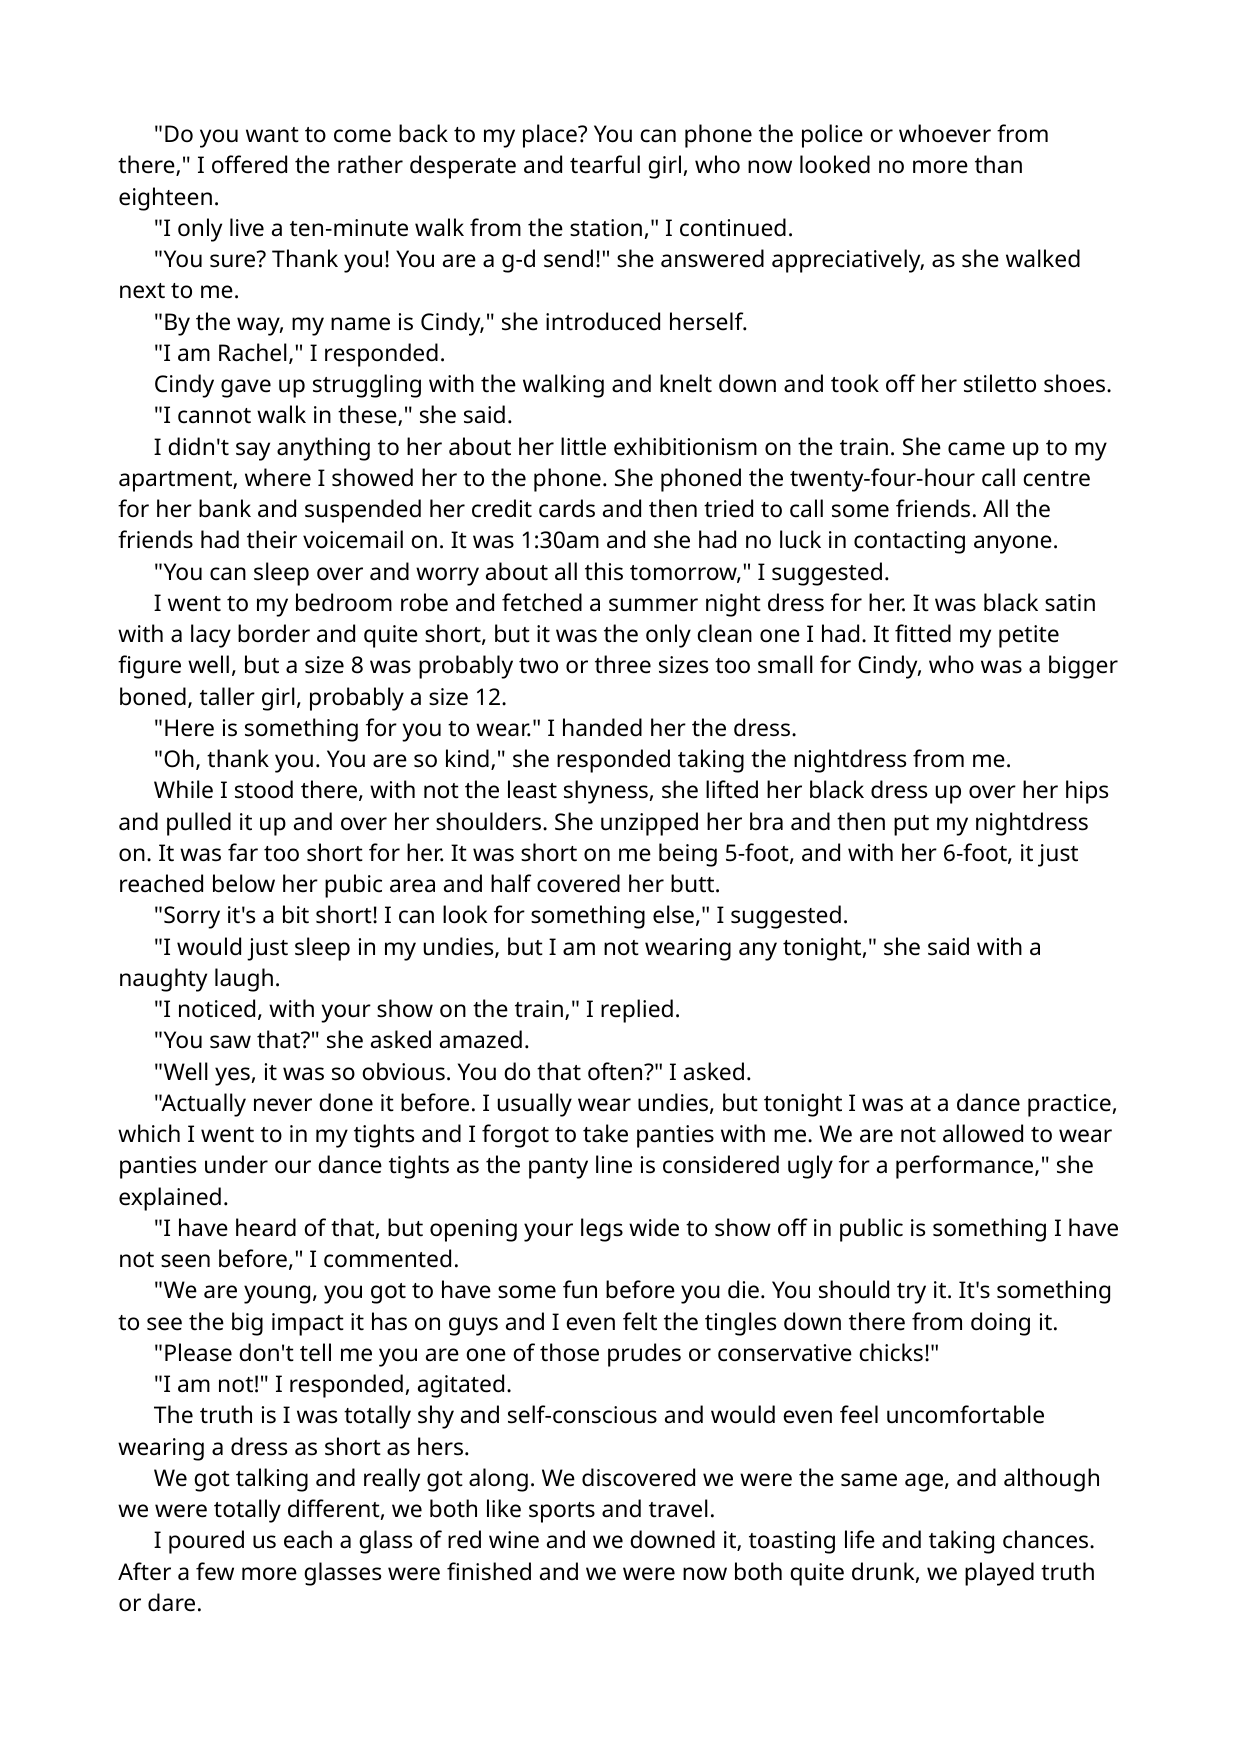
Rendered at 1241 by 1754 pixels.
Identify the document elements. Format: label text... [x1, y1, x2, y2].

text "I am Rachel," I responded. [118, 337, 1122, 368]
text "I only live a ten-minute walk from the station," I continued. [118, 212, 1122, 243]
text "Sorry it's a bit short! I can look for something else," I suggested. [118, 899, 1122, 931]
text "I noticed, with your show on the train," I replied. [118, 993, 1122, 1024]
text "Do you want to come back to my place? You can phone the police or whoever from there," I offered the rather desperate and tearful girl, who now looked no more than eighteen. [118, 118, 1122, 212]
text While I stood there, with not the least shyness, she lifted her black dress up over her hips and pulled it up and over her shoulders. She unzipped her bra and then put my nightdress on. It was far too short for her. It was short on me being 5-foot, and with her 6-foot, it just reached below her pubic area and half covered her butt. [118, 774, 1122, 899]
text "I am not!" I responded, agitated. [118, 1368, 1122, 1399]
text "Actually never done it before. I usually wear undies, but tonight I was at a dance practice, which I went to in my tights and I forgot to take panties with me. We are not allowed to wear panties under our dance tights as the panty line is considered ugly for a performance," she explained. [118, 1087, 1122, 1212]
text "I have heard of that, but opening your legs wide to show off in public is something I have not seen before," I commented. [118, 1212, 1122, 1274]
text "Well yes, it was so obvious. You do that often?" I asked. [118, 1056, 1122, 1087]
text Cindy gave up struggling with the walking and knelt down and took off her stiletto shoes. [118, 368, 1122, 399]
text "I cannot walk in these," she said. [118, 399, 1122, 431]
text I poured us each a glass of red wine and we downed it, toasting life and taking chances. After a few more glasses were finished and we were now both quite drunk, we played truth or dare. [118, 1524, 1122, 1618]
text "We are young, you got to have some fun before you die. You should try it. It's something to see the big impact it has on guys and I even felt the tingles down there from doing it. [118, 1274, 1122, 1337]
text The truth is I was totally shy and self-conscious and would even feel uncomfortable wearing a dress as short as hers. [118, 1399, 1122, 1462]
text I went to my bedroom robe and fetched a summer night dress for her. It was black satin with a lacy border and quite short, but it was the only clean one I had. It fitted my petite figure well, but a size 8 was probably two or three sizes too small for Cindy, who was a bigger boned, taller girl, probably a size 12. [118, 587, 1122, 712]
text "Please don't tell me you are one of those prudes or conservative chicks!" [118, 1337, 1122, 1368]
text "You can sleep over and worry about all this tomorrow," I suggested. [118, 556, 1122, 587]
text "I would just sleep in my undies, but I am not wearing any tonight," she said with a naughty laugh. [118, 931, 1122, 993]
text "Here is something for you to wear." I handed her the dress. [118, 712, 1122, 743]
text "Oh, thank you. You are so kind," she responded taking the nightdress from me. [118, 743, 1122, 774]
text "By the way, my name is Cindy," she introduced herself. [118, 306, 1122, 337]
text "You saw that?" she asked amazed. [118, 1024, 1122, 1056]
text We got talking and really got along. We discovered we were the same age, and although we were totally different, we both like sports and travel. [118, 1462, 1122, 1524]
text "You sure? Thank you! You are a g-d send!" she answered appreciatively, as she walked next to me. [118, 243, 1122, 306]
text I didn't say anything to her about her little exhibitionism on the train. She came up to my apartment, where I showed her to the phone. She phoned the twenty-four-hour call centre for her bank and suspended her credit cards and then tried to call some friends. All the friends had their voicemail on. It was 1:30am and she had no luck in contacting anyone. [118, 431, 1122, 556]
